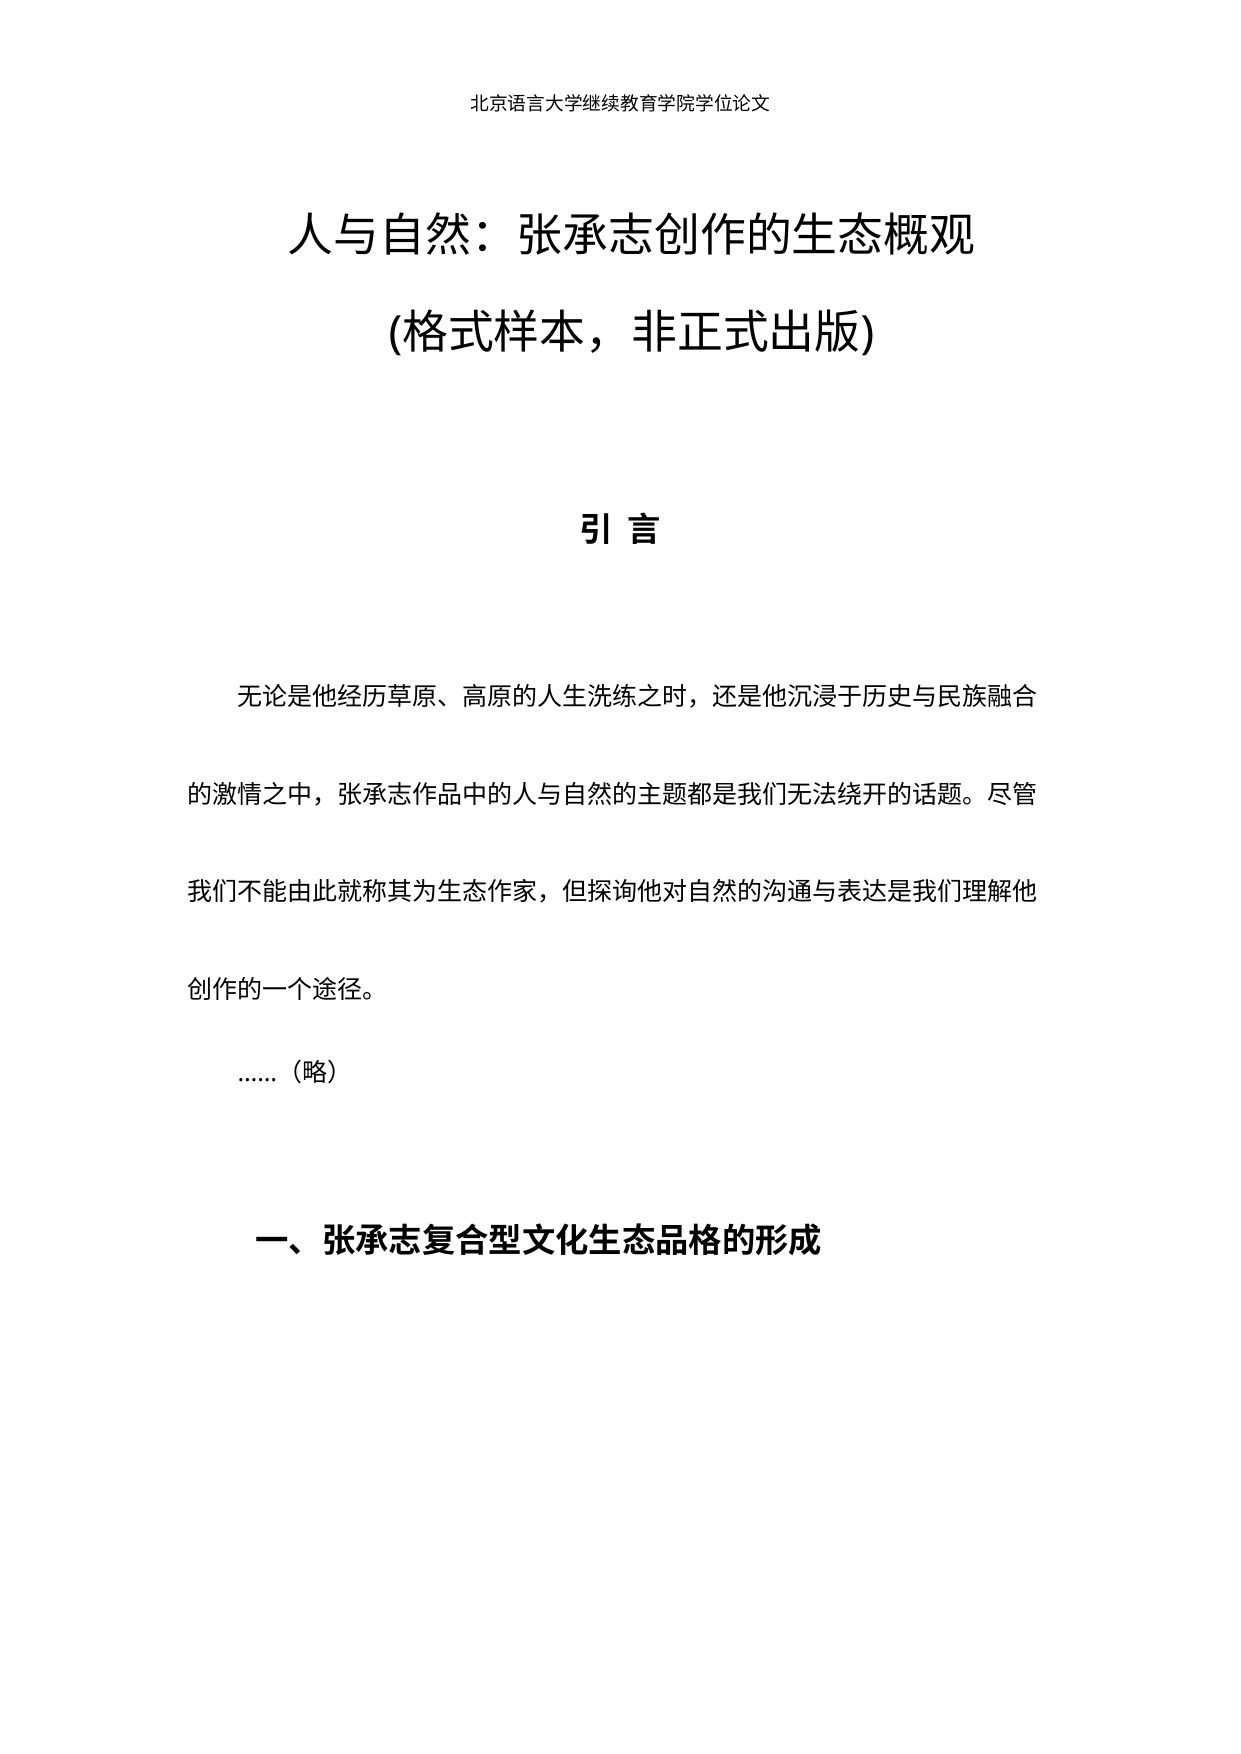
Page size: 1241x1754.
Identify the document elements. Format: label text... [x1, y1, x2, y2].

text 人与自然：张承志创作的生态概观 [81, 182, 1135, 280]
subtitle 引 言 [187, 495, 1053, 560]
text 无论是他经历草原、高原的人生洗练之时，还是他沉浸于历史与民族融合的激情之中，张承志作品中的人与自然的主题都是我们无法绕开的话题。尽管我们不能由此就称其为生态作家，但探询他对自然的沟通与表达是我们理解他创作的一个途径。 [187, 662, 1053, 1020]
text ……（略） [187, 1038, 1053, 1103]
subtitle 张承志复合型文化生态品格的形成 [255, 1206, 1053, 1271]
text (格式样本，非正式出版) [81, 280, 1135, 377]
